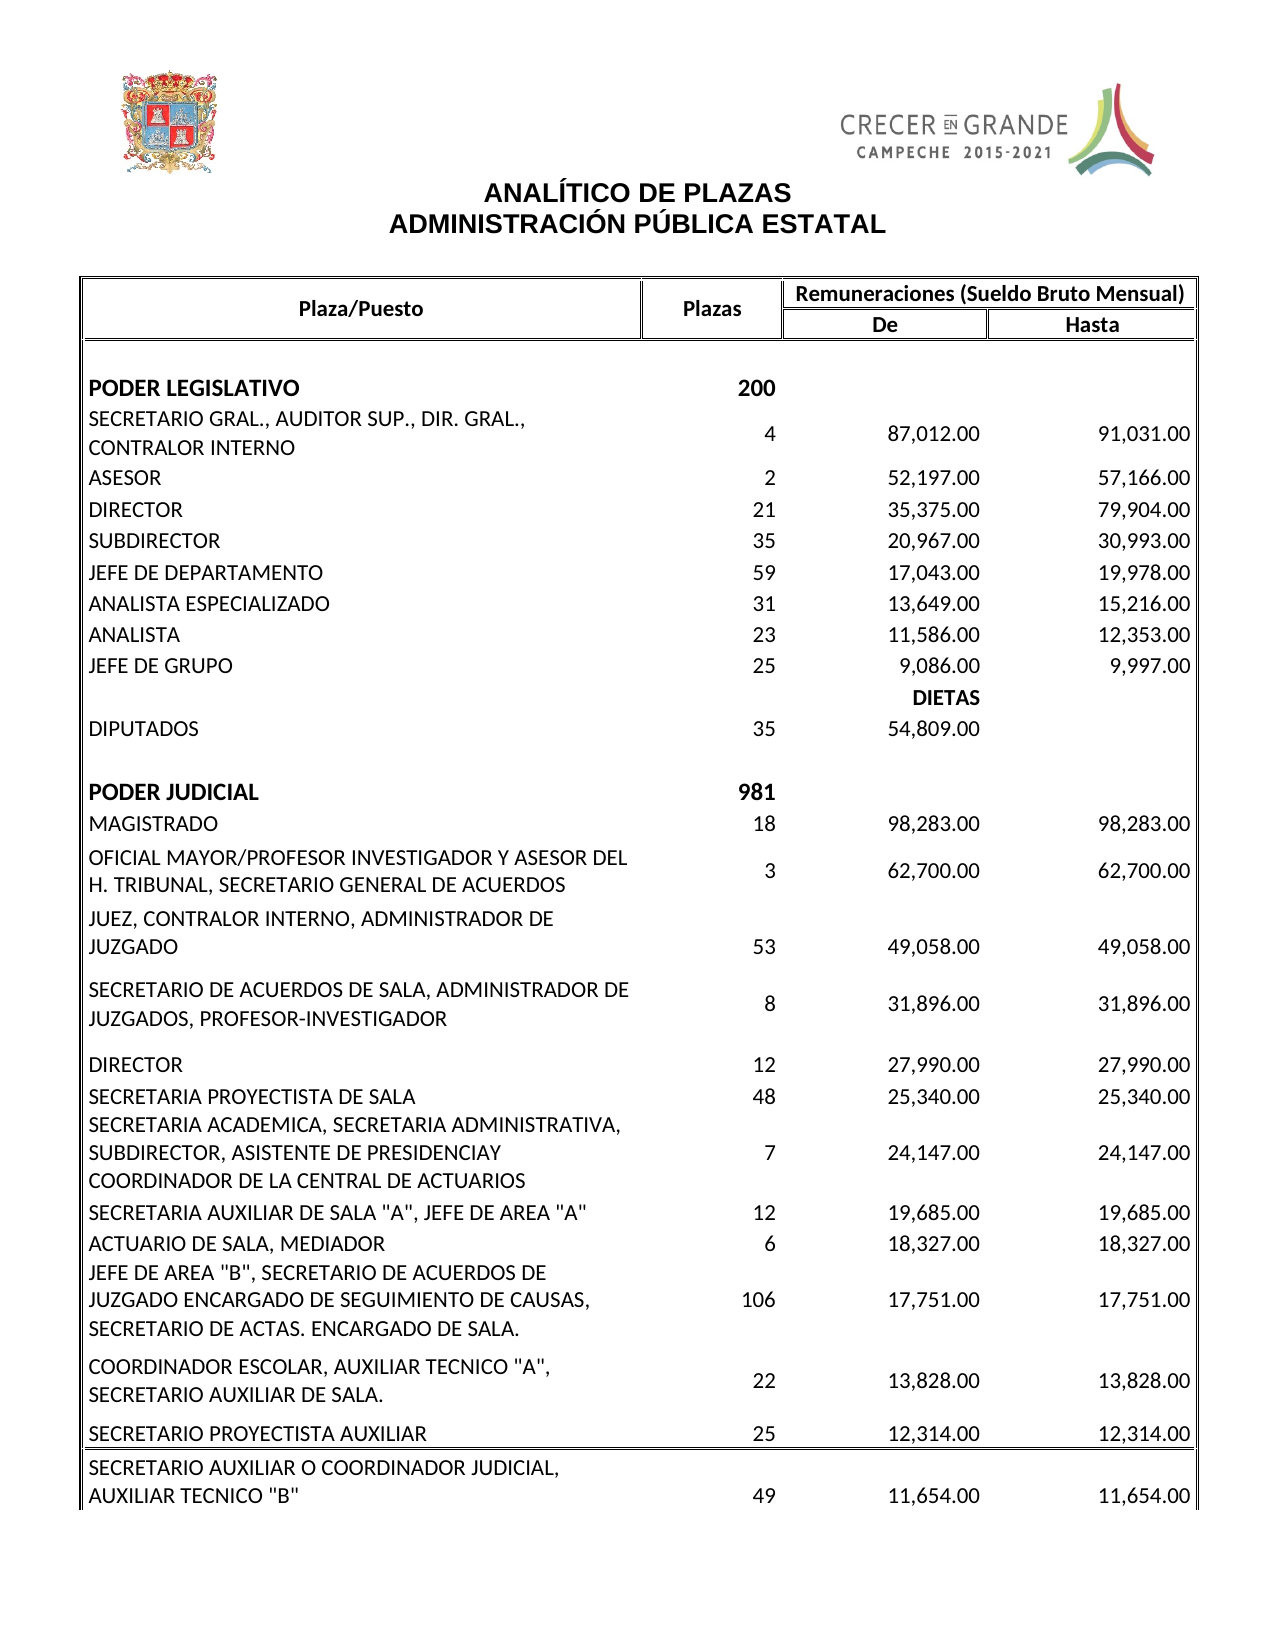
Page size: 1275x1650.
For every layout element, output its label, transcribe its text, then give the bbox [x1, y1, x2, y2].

text ANALÍTICO DE PLAZAS [177, 177, 1098, 208]
picture [835, 77, 1159, 180]
picture [120, 70, 218, 174]
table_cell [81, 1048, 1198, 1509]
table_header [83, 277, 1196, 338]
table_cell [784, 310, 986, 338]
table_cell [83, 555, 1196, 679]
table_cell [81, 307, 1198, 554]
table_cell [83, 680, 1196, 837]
text ADMINISTRACIÓN PÚBLICA ESTATAL [177, 208, 1098, 240]
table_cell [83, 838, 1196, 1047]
